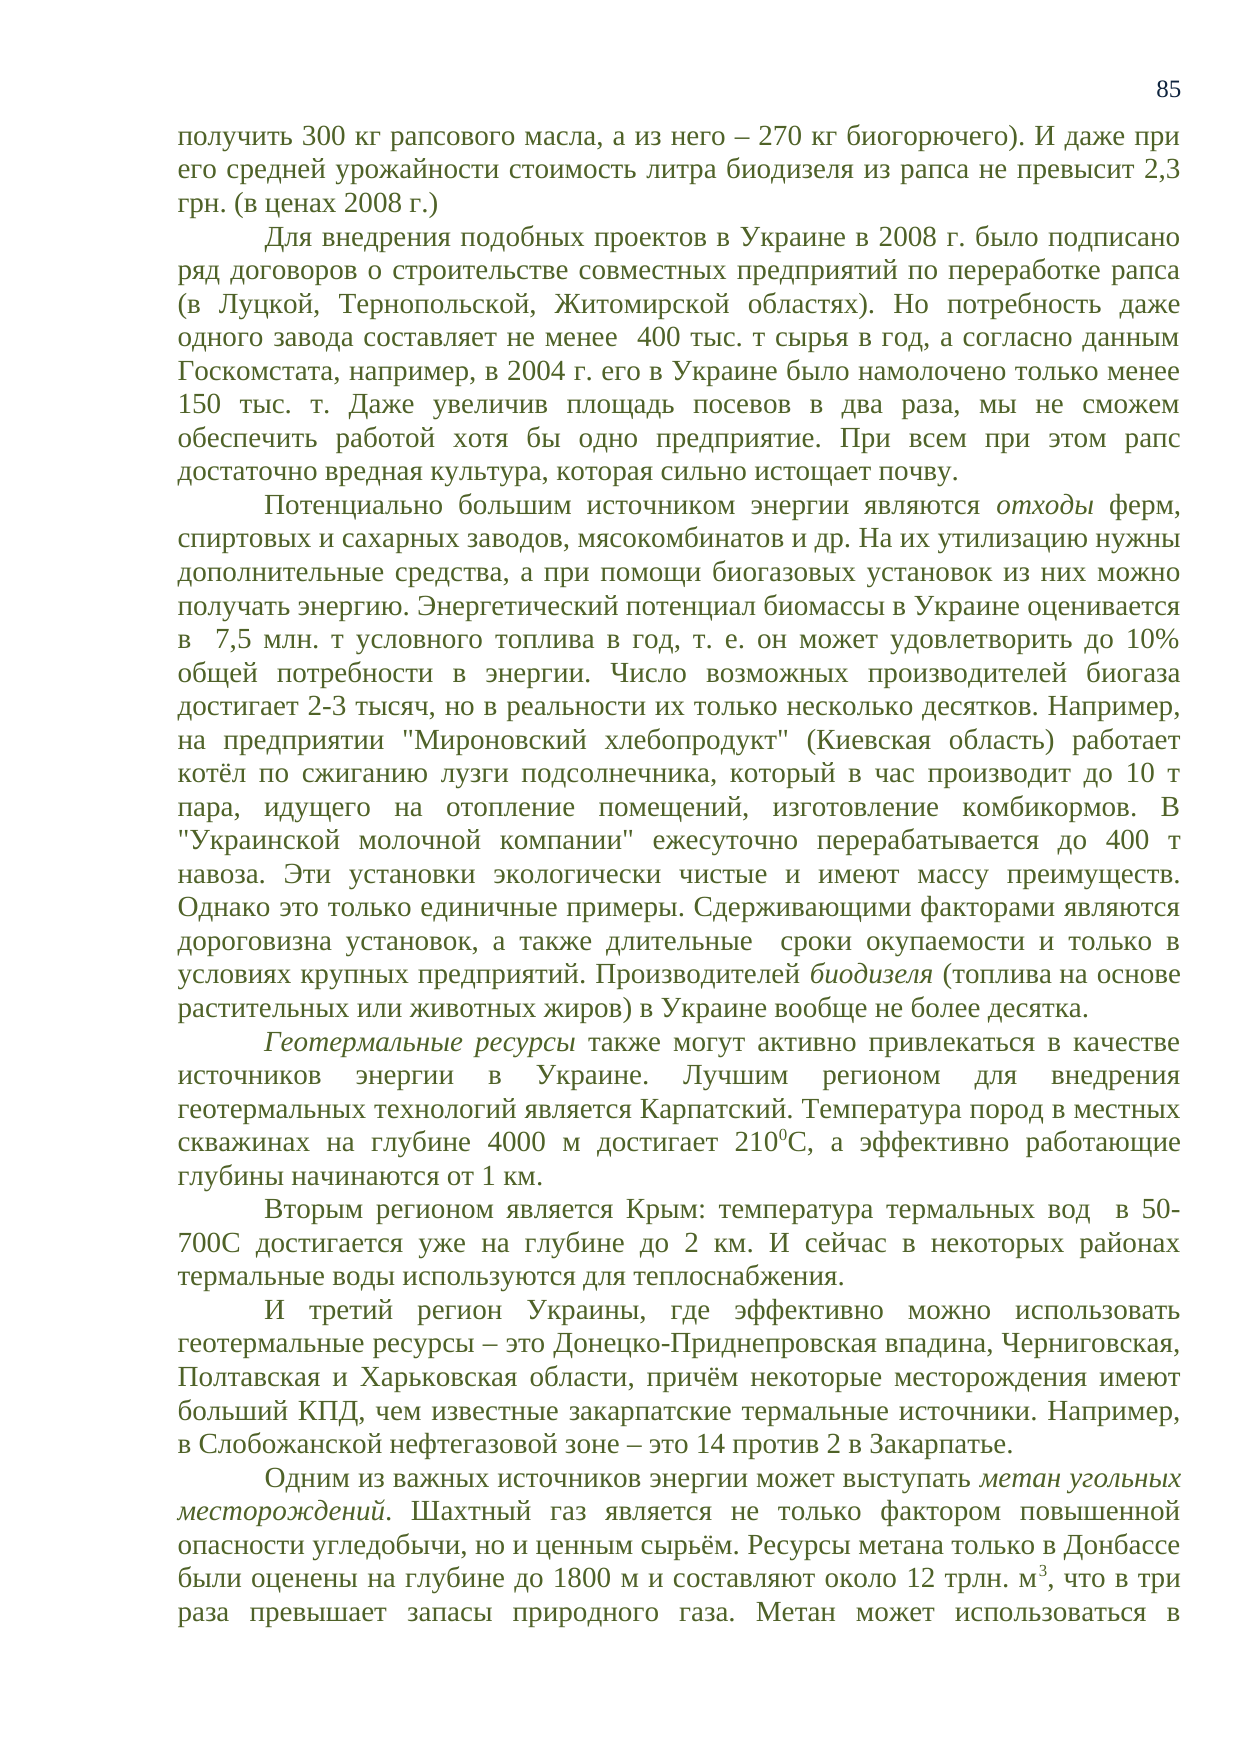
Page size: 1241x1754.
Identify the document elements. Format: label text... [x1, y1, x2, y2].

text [177, 118, 1181, 219]
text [177, 1460, 1181, 1627]
text Вторым регионом является Крым: температура термальных вод в 50-700С достигается уже на глубине до 2 км. И сейчас в некоторых районах термальные воды используются для теплоснабжения. [177, 1191, 1181, 1292]
text Потенциально большим источником энергии являются отходы ферм, спиртовых и сахарных заводов, мясокомбинатов и др. На их утилизацию нужны дополнительные средства, а при помощи биогазовых установок из них можно получать энергию. Энергетический потенциал биомассы в Украине оценивается в 7,5 млн. т условного топлива в год, т. е. он может удовлетворить до 10% общей потребности в энергии. Число возможных производителей биогаза достигает 2-3 тысяч, но в реальности их только несколько десятков. Например, на предприятии "Мироновский хлебопродукт" (Киевская область) работает котёл по сжиганию лузги подсолнечника, который в час производит до 10 т пара, идущего на отопление помещений, изготовление комбикормов. В "Украинской молочной компании" ежесуточно перерабатывается до 400 т навоза. Эти установки экологически чистые и имеют массу преимуществ. Однако это только единичные примеры. Сдерживающими факторами являются дороговизна установок, а также длительные сроки окупаемости и только в условиях крупных предприятий. Производителей биодизеля (топлива на основе растительных или животных жиров) в Украине вообще не более десятка. [177, 487, 1181, 1024]
text И третий регион Украины, где эффективно можно использовать геотермальные ресурсы – это Донецко-Приднепровская впадина, Черниговская, Полтавская и Харьковская области, причём некоторые месторождения имеют больший КПД, чем известные закарпатские термальные источники. Например, в Слобожанской нефтегазовой зоне – это 14 против 2 в Закарпатье. [177, 1292, 1181, 1460]
text Геотермальные ресурсы также могут активно привлекаться в качестве источников энергии в Украине. Лучшим регионом для внедрения геотермальных технологий является Карпатский. Температура пород в местных скважинах на глубине 4000 м достигает 2100С, а эффективно работающие глубины начинаются от 1 км. [177, 1024, 1181, 1191]
text Для внедрения подобных проектов в Украине в 2008 г. было подписано ряд договоров о строительстве совместных предприятий по переработке рапса (в Луцкой, Тернопольской, Житомирской областях). Но потребность даже одного завода составляет не менее 400 тыс. т сырья в год, а согласно данным Госкомстата, например, в 2004 г. его в Украине было намолочено только менее 150 тыс. т. Даже увеличив площадь посевов в два раза, мы не сможем обеспечить работой хотя бы одно предприятие. При всем при этом рапс достаточно вредная культура, которая сильно истощает почву. [177, 219, 1181, 487]
